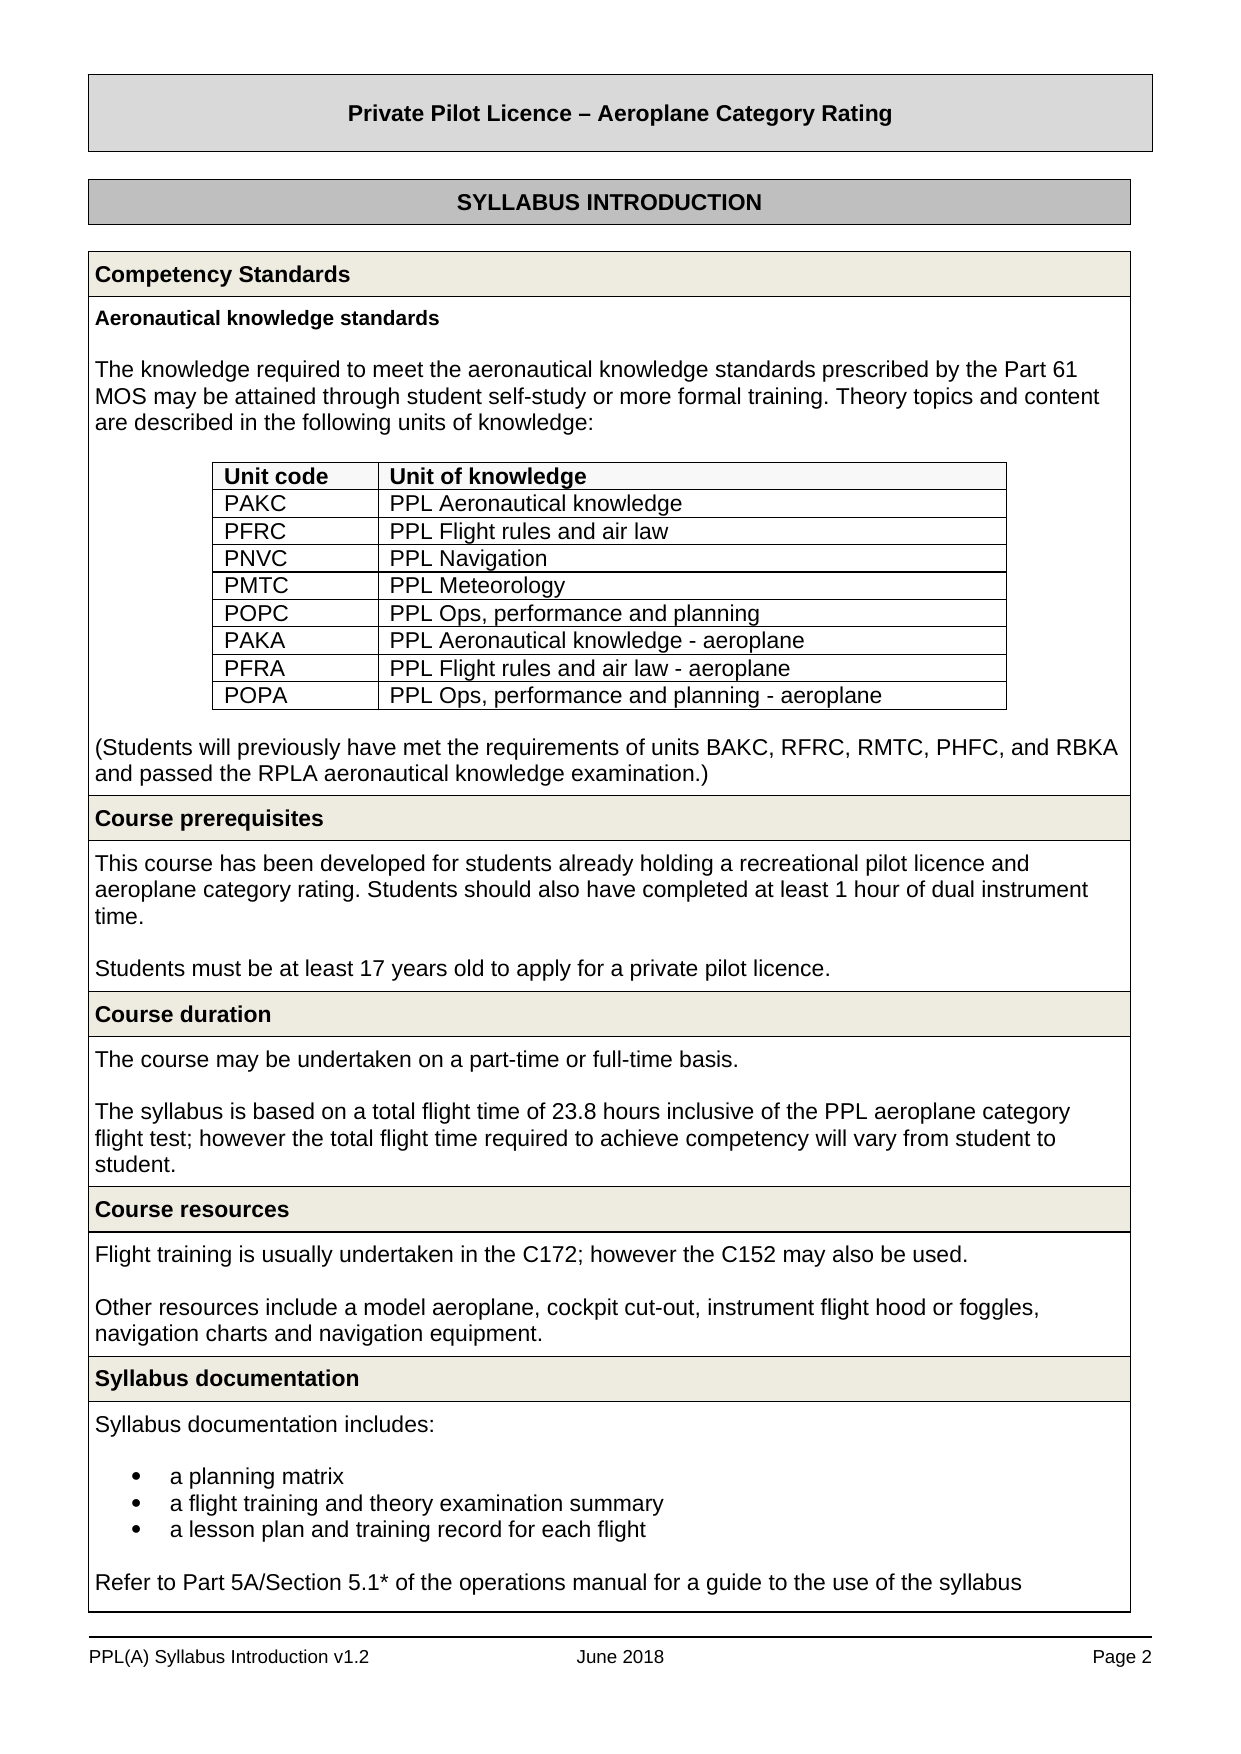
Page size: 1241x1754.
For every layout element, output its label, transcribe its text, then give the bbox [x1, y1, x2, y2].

table_cell This course has been developed for students already holding a recreational pilot licence and aeroplane category rating. Students should also have completed at least 1 hour of dual instrument time. Students must be at least 17 years old to apply for a private pilot licence. [89, 841, 1130, 991]
table_cell Syllabus documentation [89, 1357, 1130, 1401]
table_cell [89, 1402, 1130, 1611]
table_cell Course prerequisites [89, 796, 1130, 840]
table_cell Aeronautical knowledge standards The knowledge required to meet the aeronautical knowledge standards prescribed by the Part 61 MOS may be attained through student self-study or more formal training. Theory topics and content are described in the following units of knowledge: (Students will previously have met the requirements of units BAKC, RFRC, RMTC, PHFC, and RBKA and passed the RPLA aeronautical knowledge examination.) [89, 297, 1130, 795]
table_cell Flight training is usually undertaken in the C172; however the C152 may also be used. Other resources include a model aeroplane, cockpit cut-out, instrument flight hood or foggles, navigation charts and navigation equipment. [89, 1233, 1130, 1356]
table_cell Course duration [89, 992, 1130, 1036]
table_cell The course may be undertaken on a part-time or full-time basis. The syllabus is based on a total flight time of 23.8 hours inclusive of the PPL aeroplane category flight test; however the total flight time required to achieve competency will vary from student to student. [89, 1037, 1130, 1186]
table_cell Course resources [89, 1187, 1130, 1231]
table_header Competency Standards [89, 252, 1130, 296]
